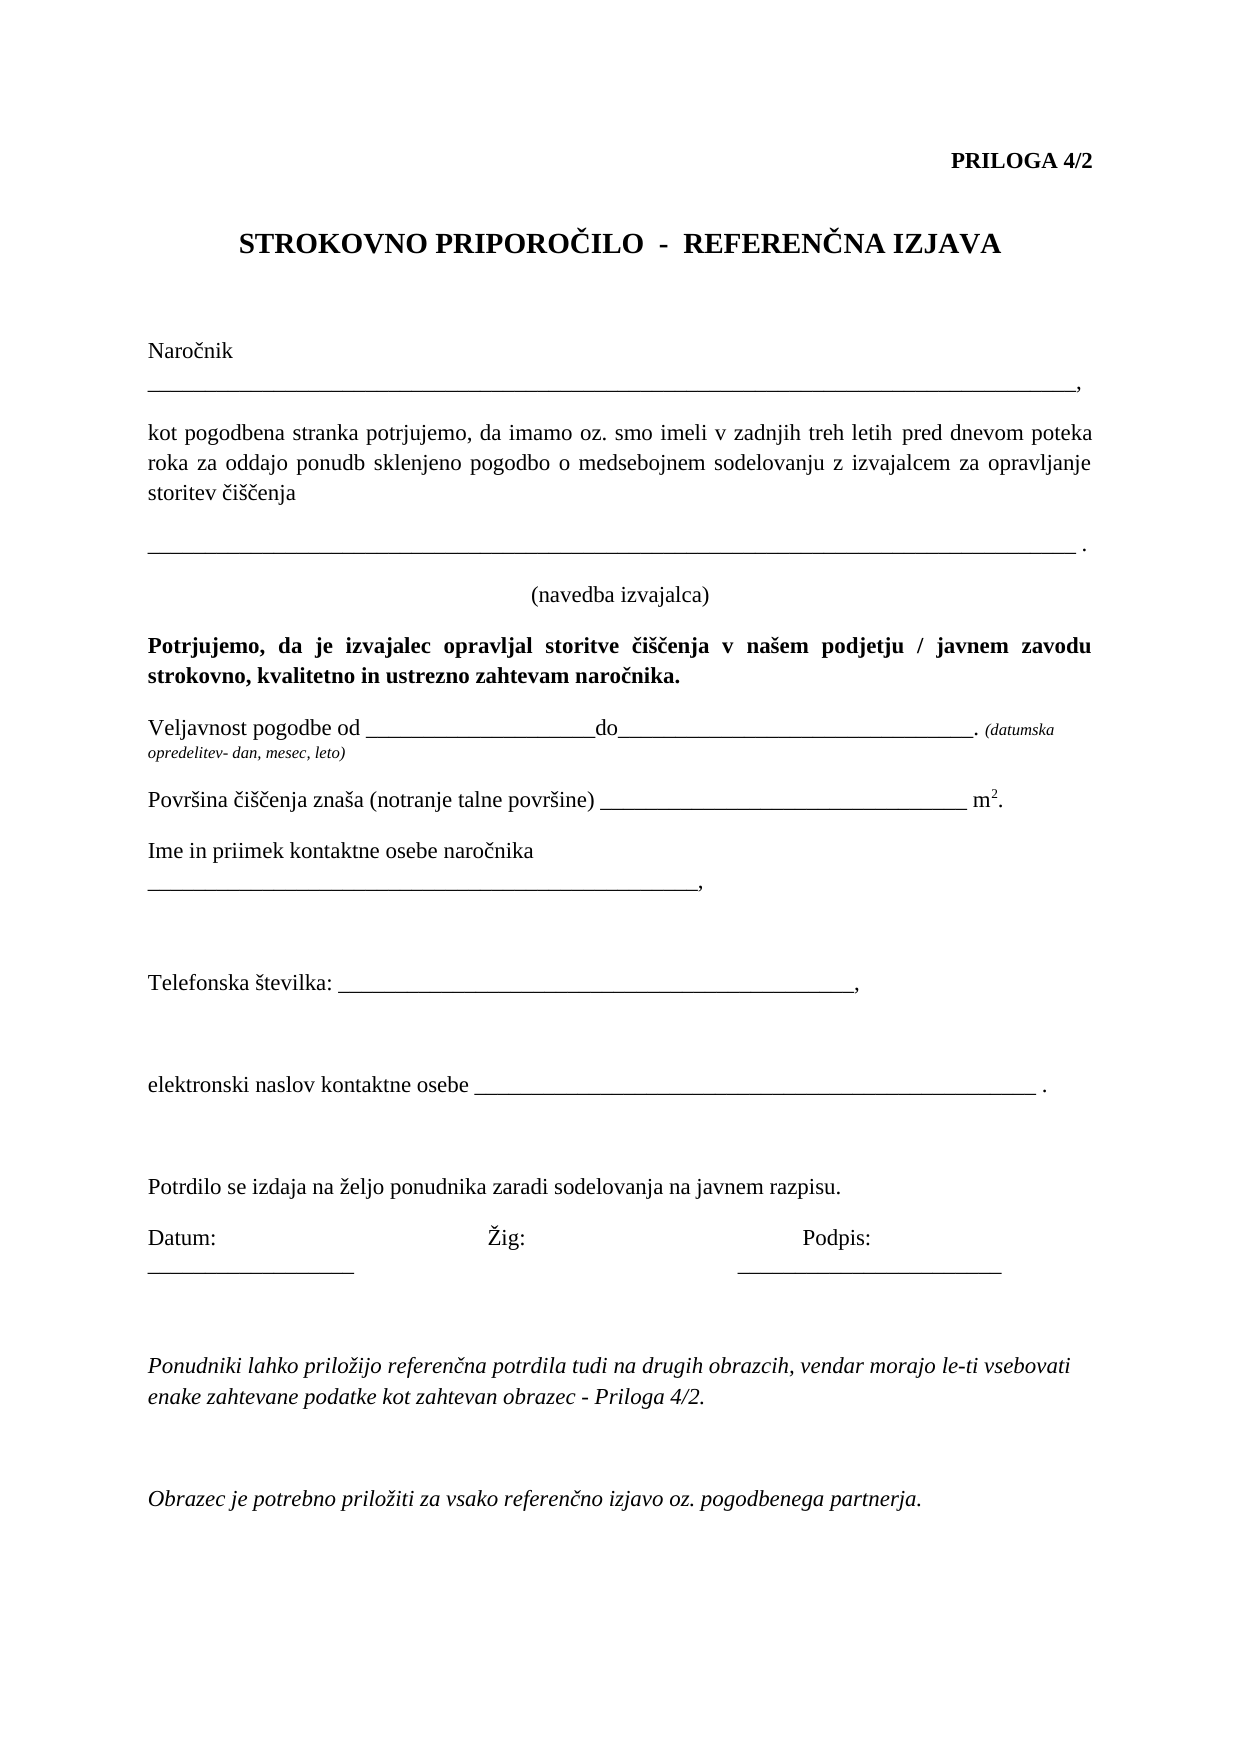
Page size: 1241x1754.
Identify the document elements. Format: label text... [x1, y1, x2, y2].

text PRILOGA 4/2 [148, 148, 1093, 174]
text Potrjujemo, da je izvajalec opravljal storitve čiščenja v našem podjetju / javnem zavodu strokovno, kvalitetno in ustrezno zahtevam naročnika. [148, 632, 1093, 689]
text Telefonska številka: _____________________________________________, [148, 969, 1093, 995]
text elektronski naslov kontaktne osebe _________________________________________________ . [148, 1071, 1093, 1097]
text __________________ _______________________ [148, 1251, 1093, 1277]
text Ime in priimek kontaktne osebe naročnika ________________________________________________, [148, 837, 1093, 893]
text Ponudniki lahko priložijo referenčna potrdila tudi na drugih obrazcih, vendar morajo le-ti vsebovati enake zahtevane podatke kot zahtevan obrazec - Priloga 4/2. [148, 1353, 1093, 1409]
text Naročnik _________________________________________________________________________________, [148, 338, 1093, 394]
text (navedba izvajalca) [148, 581, 1093, 608]
text kot pogodbena stranka potrjujemo, da imamo oz. smo imeli v zadnjih treh letih pred dnevom poteka roka za oddajo ponudb sklenjeno pogodbo o medsebojnem sodelovanju z izvajalcem za opravljanje storitev čiščenja [148, 419, 1093, 506]
text Površina čiščenja znaša (notranje talne površine) ________________________________ m2. [148, 786, 1093, 812]
text Datum: Žig: Podpis: [148, 1224, 1093, 1251]
text _________________________________________________________________________________ . [148, 530, 1093, 557]
text Obrazec je potrebno priložiti za vsako referenčno izjavo oz. pogodbenega partnerja. [148, 1485, 1093, 1511]
text Potrdilo se izdaja na željo ponudnika zaradi sodelovanja na javnem razpisu. [148, 1173, 1093, 1199]
text STROKOVNO PRIPOROČILO - REFERENČNA IZJAVA [148, 227, 1093, 260]
text Veljavnost pogodbe od ____________________do_______________________________. (datumska opredelitev- dan, mesec, leto) [148, 714, 1093, 762]
